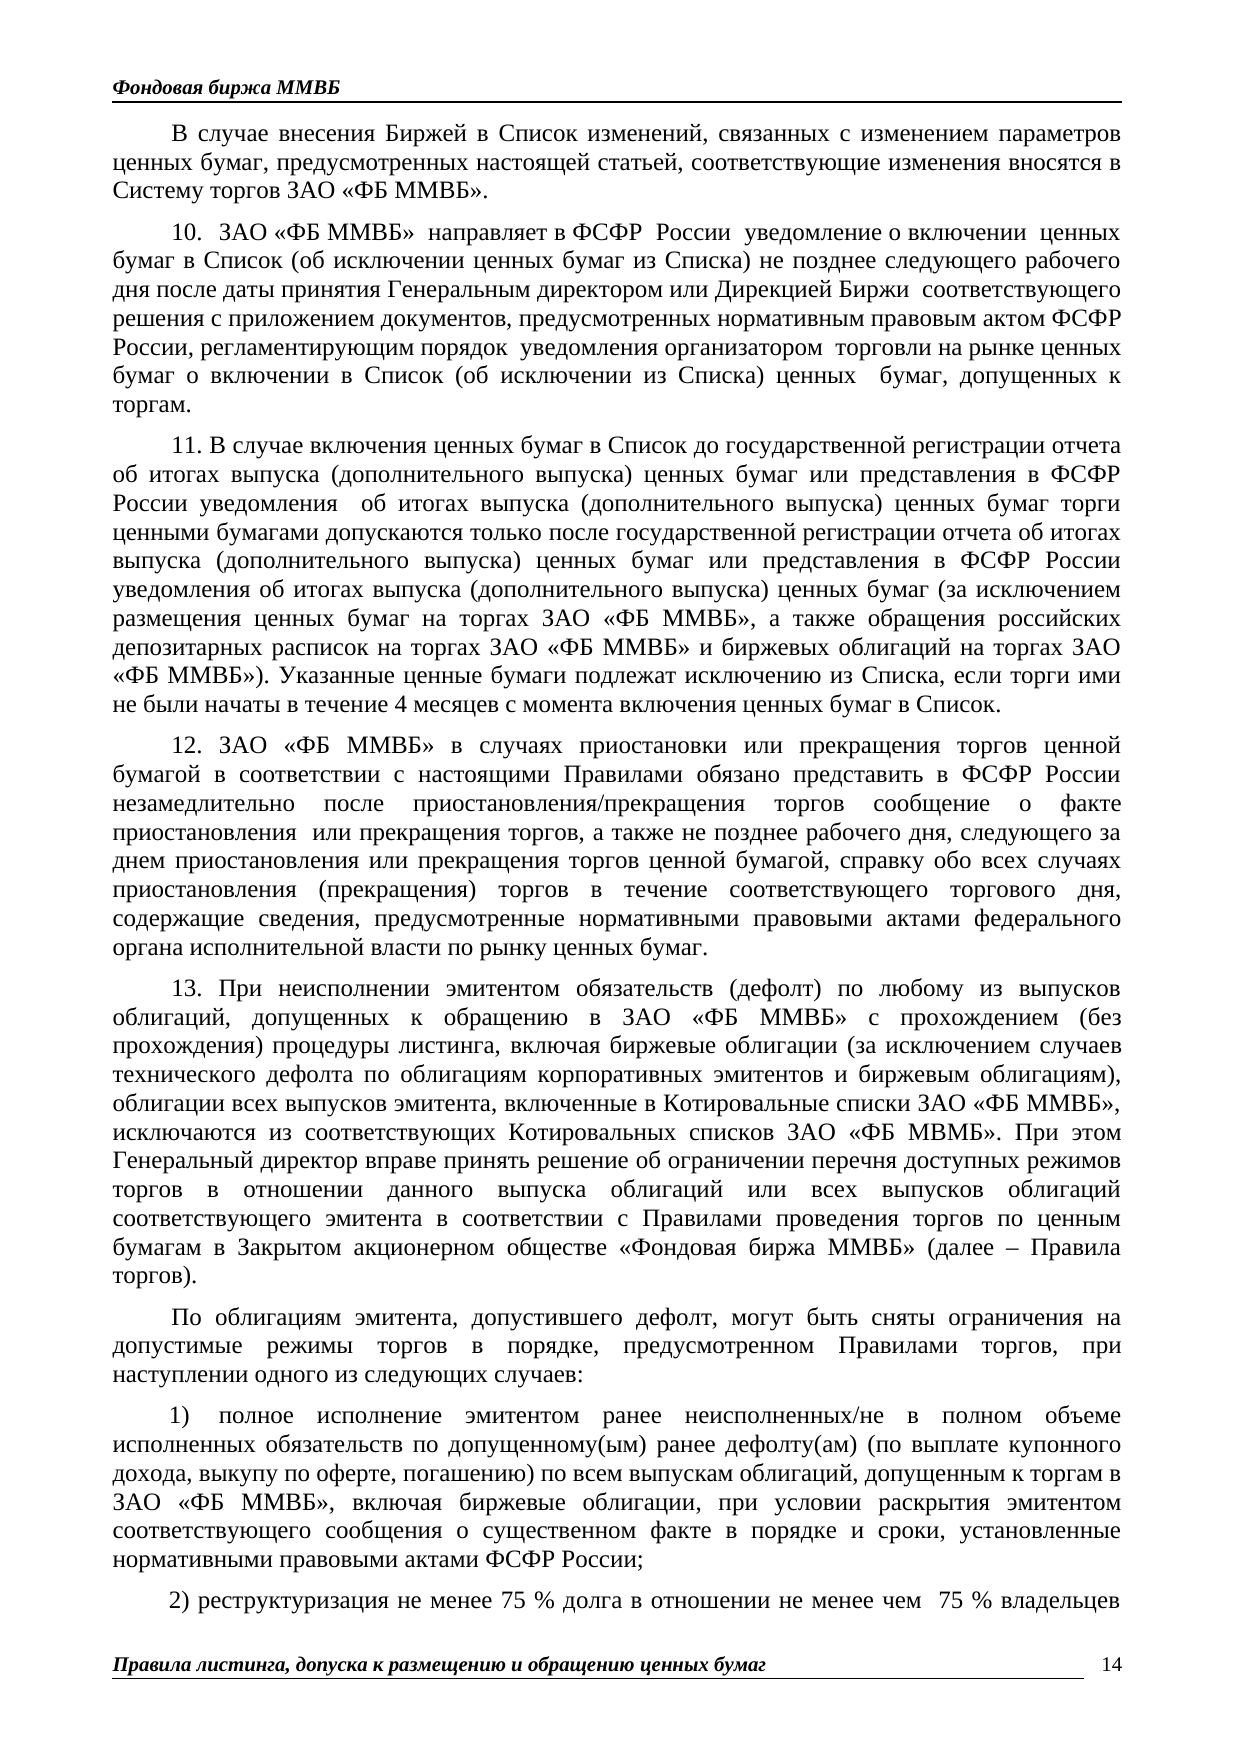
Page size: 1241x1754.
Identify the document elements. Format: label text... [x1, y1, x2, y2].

text 10. ЗАО «ФБ ММВБ» направляет в ФСФР России уведомление о включении ценных бумаг в Список (об исключении ценных бумаг из Списка) не позднее следующего рабочего дня после даты принятия Генеральным директором или Дирекцией Биржи соответствующего решения с приложением документов, предусмотренных нормативным правовым актом ФСФР России, регламентирующим порядок уведомления организатором торговли на рынке ценных бумаг о включении в Список (об исключении из Списка) ценных бумаг, допущенных к торгам. [112, 217, 1122, 418]
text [112, 1586, 1122, 1614]
text По облигациям эмитента, допустившего дефолт, могут быть сняты ограничения на допустимые режимы торгов в порядке, предусмотренном Правилами торгов, при наступлении одного из следующих случаев: [112, 1302, 1122, 1388]
text 13. При неисполнении эмитентом обязательств (дефолт) по любому из выпусков облигаций, допущенных к обращению в ЗАО «ФБ ММВБ» с прохождением (без прохождения) процедуры листинга, включая биржевые облигации (за исключением случаев технического дефолта по облигациям корпоративных эмитентов и биржевым облигациям), облигации всех выпусков эмитента, включенные в Котировальные списки ЗАО «ФБ ММВБ», исключаются из соответствующих Котировальных списков ЗАО «ФБ МВМБ». При этом Генеральный директор вправе принять решение об ограничении перечня доступных режимов торгов в отношении данного выпуска облигаций или всех выпусков облигаций соответствующего эмитента в соответствии с Правилами проведения торгов по ценным бумагам в Закрытом акционерном обществе «Фондовая биржа ММВБ» (далее – Правила торгов). [112, 973, 1122, 1289]
text 1) полное исполнение эмитентом ранее неисполненных/не в полном объеме исполненных обязательств по допущенному(ым) ранее дефолту(ам) (по выплате купонного дохода, выкупу по оферте, погашению) по всем выпускам облигаций, допущенным к торгам в ЗАО «ФБ ММВБ», включая биржевые облигации, при условии раскрытия эмитентом соответствующего сообщения о существенном факте в порядке и сроки, установленные нормативными правовыми актами ФСФР России; [112, 1401, 1122, 1573]
text 12. ЗАО «ФБ ММВБ» в случаях приостановки или прекращения торгов ценной бумагой в соответствии с настоящими Правилами обязано представить в ФСФР России незамедлительно после приостановления/прекращения торгов сообщение о факте приостановления или прекращения торгов, а также не позднее рабочего дня, следующего за днем приостановления или прекращения торгов ценной бумагой, справку обо всех случаях приостановления (прекращения) торгов в течение соответствующего торгового дня, содержащие сведения, предусмотренные нормативными правовыми актами федерального органа исполнительной власти по рынку ценных бумаг. [112, 731, 1122, 961]
text В случае внесения Биржей в Список изменений, связанных с изменением параметров ценных бумаг, предусмотренных настоящей статьей, соответствующие изменения вносятся в Систему торгов ЗАО «ФБ ММВБ». [112, 118, 1122, 204]
text 11. В случае включения ценных бумаг в Список до государственной регистрации отчета об итогах выпуска (дополнительного выпуска) ценных бумаг или представления в ФСФР России уведомления об итогах выпуска (дополнительного выпуска) ценных бумаг торги ценными бумагами допускаются только после государственной регистрации отчета об итогах выпуска (дополнительного выпуска) ценных бумаг или представления в ФСФР России уведомления об итогах выпуска (дополнительного выпуска) ценных бумаг (за исключением размещения ценных бумаг на торгах ЗАО «ФБ ММВБ», а также обращения российских депозитарных расписок на торгах ЗАО «ФБ ММВБ» и биржевых облигаций на торгах ЗАО «ФБ ММВБ»). Указанные ценные бумаги подлежат исключению из Списка, если торги ими не были начаты в течение 4 месяцев с момента включения ценных бумаг в Список. [112, 431, 1122, 718]
